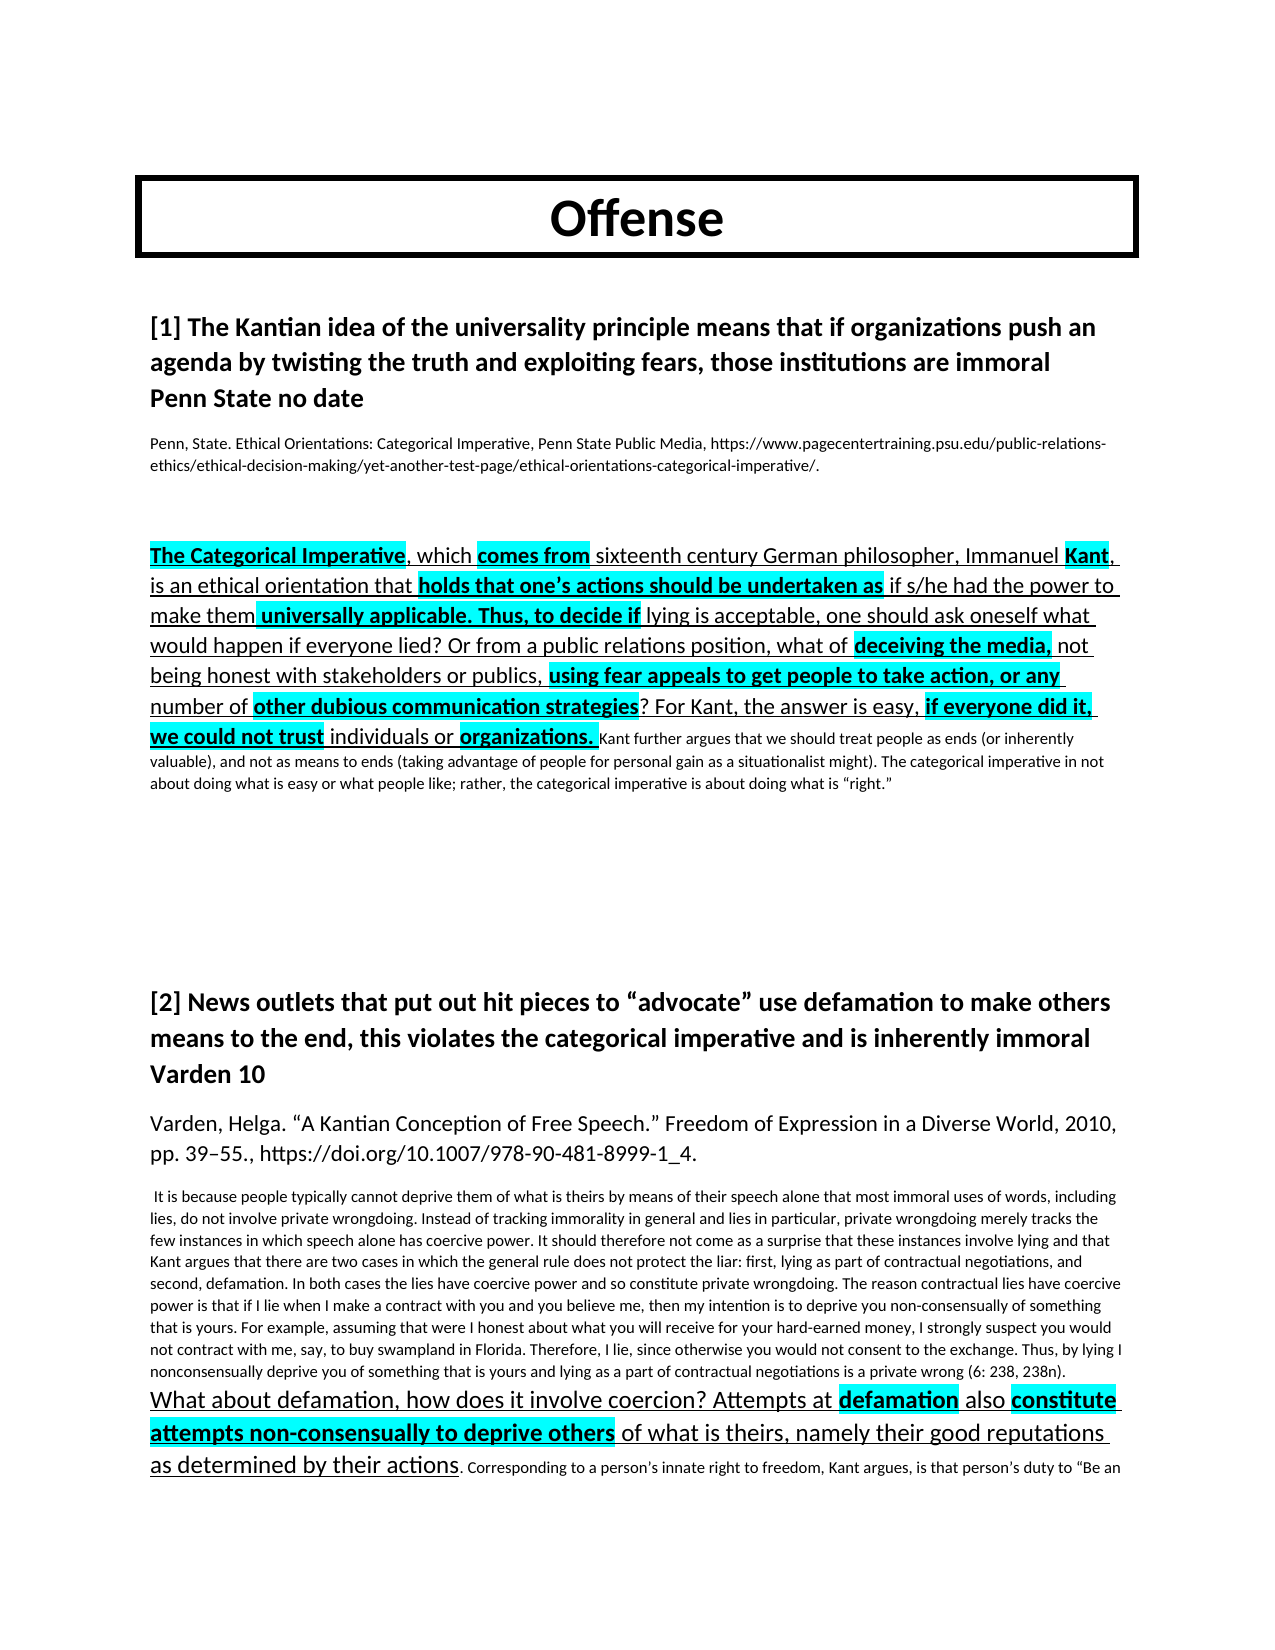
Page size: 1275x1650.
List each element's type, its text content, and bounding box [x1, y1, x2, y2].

text Varden, Helga. “A Kantian Conception of Free Speech.” Freedom of Expression in a Diverse World, 2010, pp. 39–55., https://doi.org/10.1007/978-90-481-8999-1_4. [150, 1109, 1125, 1167]
subtitle Offense [142, 181, 1133, 252]
subtitle [2] News outlets that put out hit pieces to “advocate” use defamation to make others means to the end, this violates the categorical imperative and is inherently immoral [150, 986, 1125, 1054]
text Penn State no date [150, 381, 1125, 414]
text Penn, State. Ethical Orientations: Categorical Imperative, Penn State Public Media, https://www.pagecentertraining.psu.edu/public-relations-ethics/ethical-decision-making/yet-another-test-page/ethical-orientations-categorical-imperative/. [150, 433, 1125, 476]
text The Categorical Imperative, which comes from sixteenth century German philosopher, Immanuel Kant, is an ethical orientation that holds that one’s actions should be undertaken as if s/he had the power to make them universally applicable. Thus, to decide if lying is acceptable, one should ask oneself what would happen if everyone lied? Or from a public relations position, what of deceiving the media, not being honest with stakeholders or publics, using fear appeals to get people to take action, or any number of other dubious communication strategies? For Kant, the answer is easy, if everyone did it, we could not trust individuals or organizations. Kant further argues that we should treat people as ends (or inherently valuable), and not as means to ends (taking advantage of people for personal gain as a situationalist might). The categorical imperative in not about doing what is easy or what people like; rather, the categorical imperative is about doing what is “right.” [150, 541, 1125, 794]
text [150, 1186, 1125, 1480]
subtitle [1] The Kantian idea of the universality principle means that if organizations push an agenda by twisting the truth and exploiting fears, those institutions are immoral [150, 310, 1125, 378]
text Varden 10 [150, 1057, 1125, 1090]
